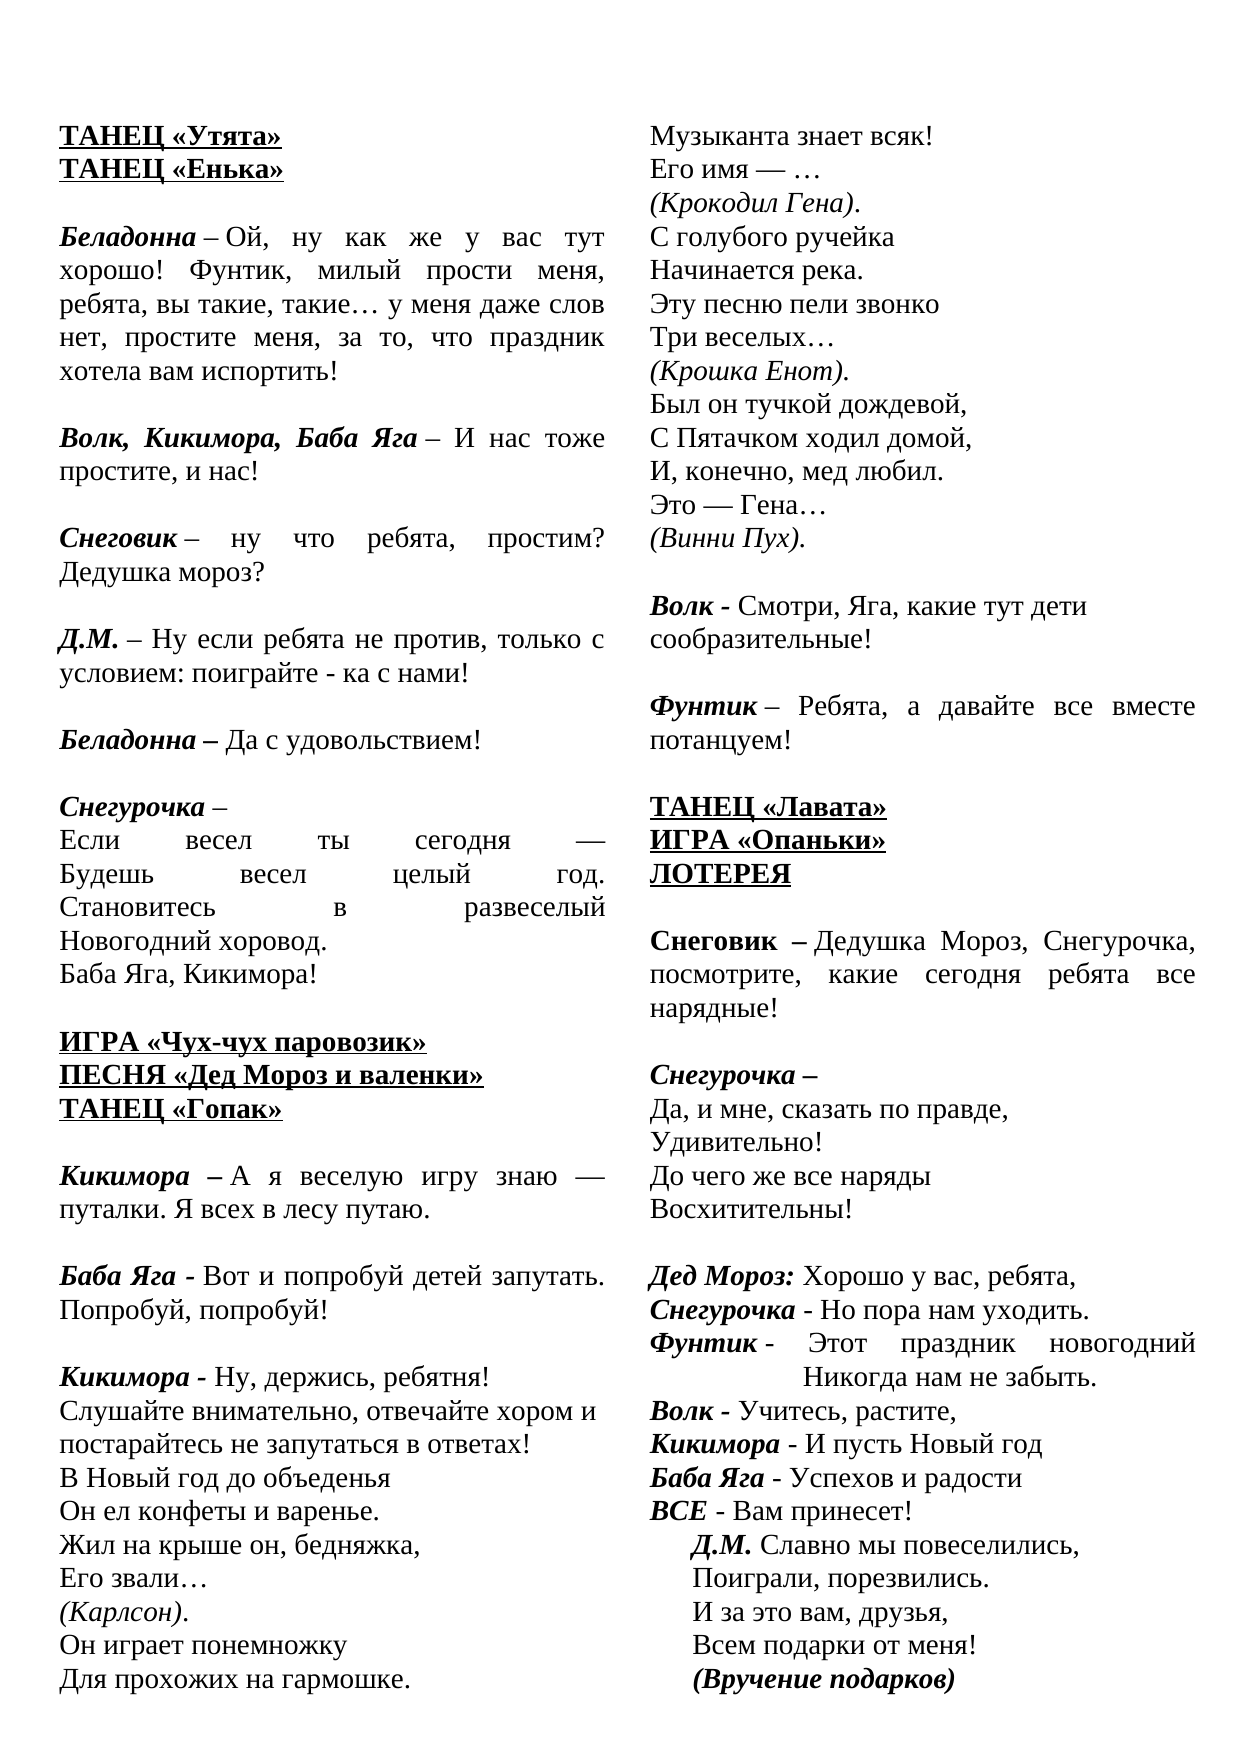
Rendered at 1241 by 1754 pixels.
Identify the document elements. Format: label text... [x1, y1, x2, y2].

text Баба Яга - Вот и попробуй детей запутать. Попробуй, попробуй! [59, 1225, 605, 1326]
text ТАНЕЦ «Гопак» [59, 1091, 605, 1124]
text В Новый год до объеденья Он ел конфеты и варенье. Жил на крыше он, бедняжка, Его звали… (Карлсон). [59, 1460, 605, 1627]
text Беладонна – Да с удовольствием! [59, 722, 605, 755]
text Он играет понемножку Для прохожих на гармошке. Музыканта знает всяк! Его имя — … (Крокодил Гена). [59, 1627, 605, 1694]
text Если весел ты сегодня — Будешь весел целый год. Становитесь в развеселый Новогодний хоровод. [59, 822, 605, 957]
text (Вручение подарков) [649, 1661, 1196, 1694]
text Баба Яга - Успехов и радости [649, 1460, 1196, 1493]
text ИГРА «Опаньки» [649, 822, 1196, 856]
text Снеговик – ну что ребята, простим? Дедушка мороз? [59, 521, 605, 588]
text Беладонна – Ой, ну как же у вас тут хорошо! Фунтик, милый прости меня, ребята, вы такие, такие… у меня даже слов нет, простите меня, за то, что праздник хотела вам испортить! [59, 219, 605, 386]
text Снегурочка – [649, 1057, 1196, 1091]
text Фунтик - Этот праздник новогодний Никогда нам не забыть. [649, 1326, 1196, 1393]
text Он играет понемножку Для прохожих на гармошке. Музыканта знает всяк! Его имя — … (Крокодил Гена). [649, 118, 1196, 219]
text Дед Мороз: Хорошо у вас, ребята, [649, 1225, 1196, 1292]
text Кикимора – А я веселую игру знаю — путалки. Я всех в лесу путаю. [59, 1158, 605, 1225]
text ТАНЕЦ «Утята» [59, 118, 605, 152]
text Снегурочка – [59, 789, 605, 822]
text Да, и мне, сказать по правде, Удивительно! До чего же все наряды Восхитительны! [649, 1091, 1196, 1225]
text ВСЕ - Вам принесет! [649, 1493, 1196, 1527]
text С голубого ручейка Начинается река. Эту песню пели звонко Три веселых… (Крошка Енот). Был он тучкой дождевой, С Пятачком ходил домой, И, конечно, мед любил. Это — Гена… (Винни Пух). [649, 219, 1196, 554]
text Снегурочка - Но пора нам уходить. [649, 1292, 1196, 1326]
text Д.М. Славно мы повеселились, [649, 1527, 1196, 1560]
text Всем подарки от меня! [649, 1627, 1196, 1661]
text Кикимора - И пусть Новый год [649, 1426, 1196, 1460]
text ТАНЕЦ «Лавата» [649, 789, 1196, 822]
text Баба Яга, Кикимора! [59, 957, 605, 990]
text Д.М. – Ну если ребята не против, только с условием: поиграйте - ка с нами! [59, 621, 605, 688]
text ПЕСНЯ «Дед Мороз и валенки» [59, 1057, 605, 1091]
text Снеговик – Дедушка Мороз, Снегурочка, посмотрите, какие сегодня ребята все нарядные! [649, 923, 1196, 1024]
text Волк - Учитесь, растите, [649, 1393, 1196, 1426]
text Волк, Кикимора, Баба Яга – И нас тоже простите, и нас! [59, 420, 605, 487]
text ЛОТЕРЕЯ [649, 856, 1196, 889]
text Поиграли, порезвились. [649, 1560, 1196, 1594]
text Волк - Смотри, Яга, какие тут дети сообразительные! [649, 554, 1196, 655]
text ИГРА «Чух-чух паровозик» [59, 1024, 605, 1057]
text ТАНЕЦ «Енька» [59, 152, 605, 185]
text И за это вам, друзья, [649, 1594, 1196, 1627]
text Фунтик – Ребята, а давайте все вместе потанцуем! [649, 688, 1196, 755]
text Кикимора - Ну, держись, ребятня! Слушайте внимательно, отвечайте хором и постарайтесь не запутаться в ответах! [59, 1326, 605, 1460]
